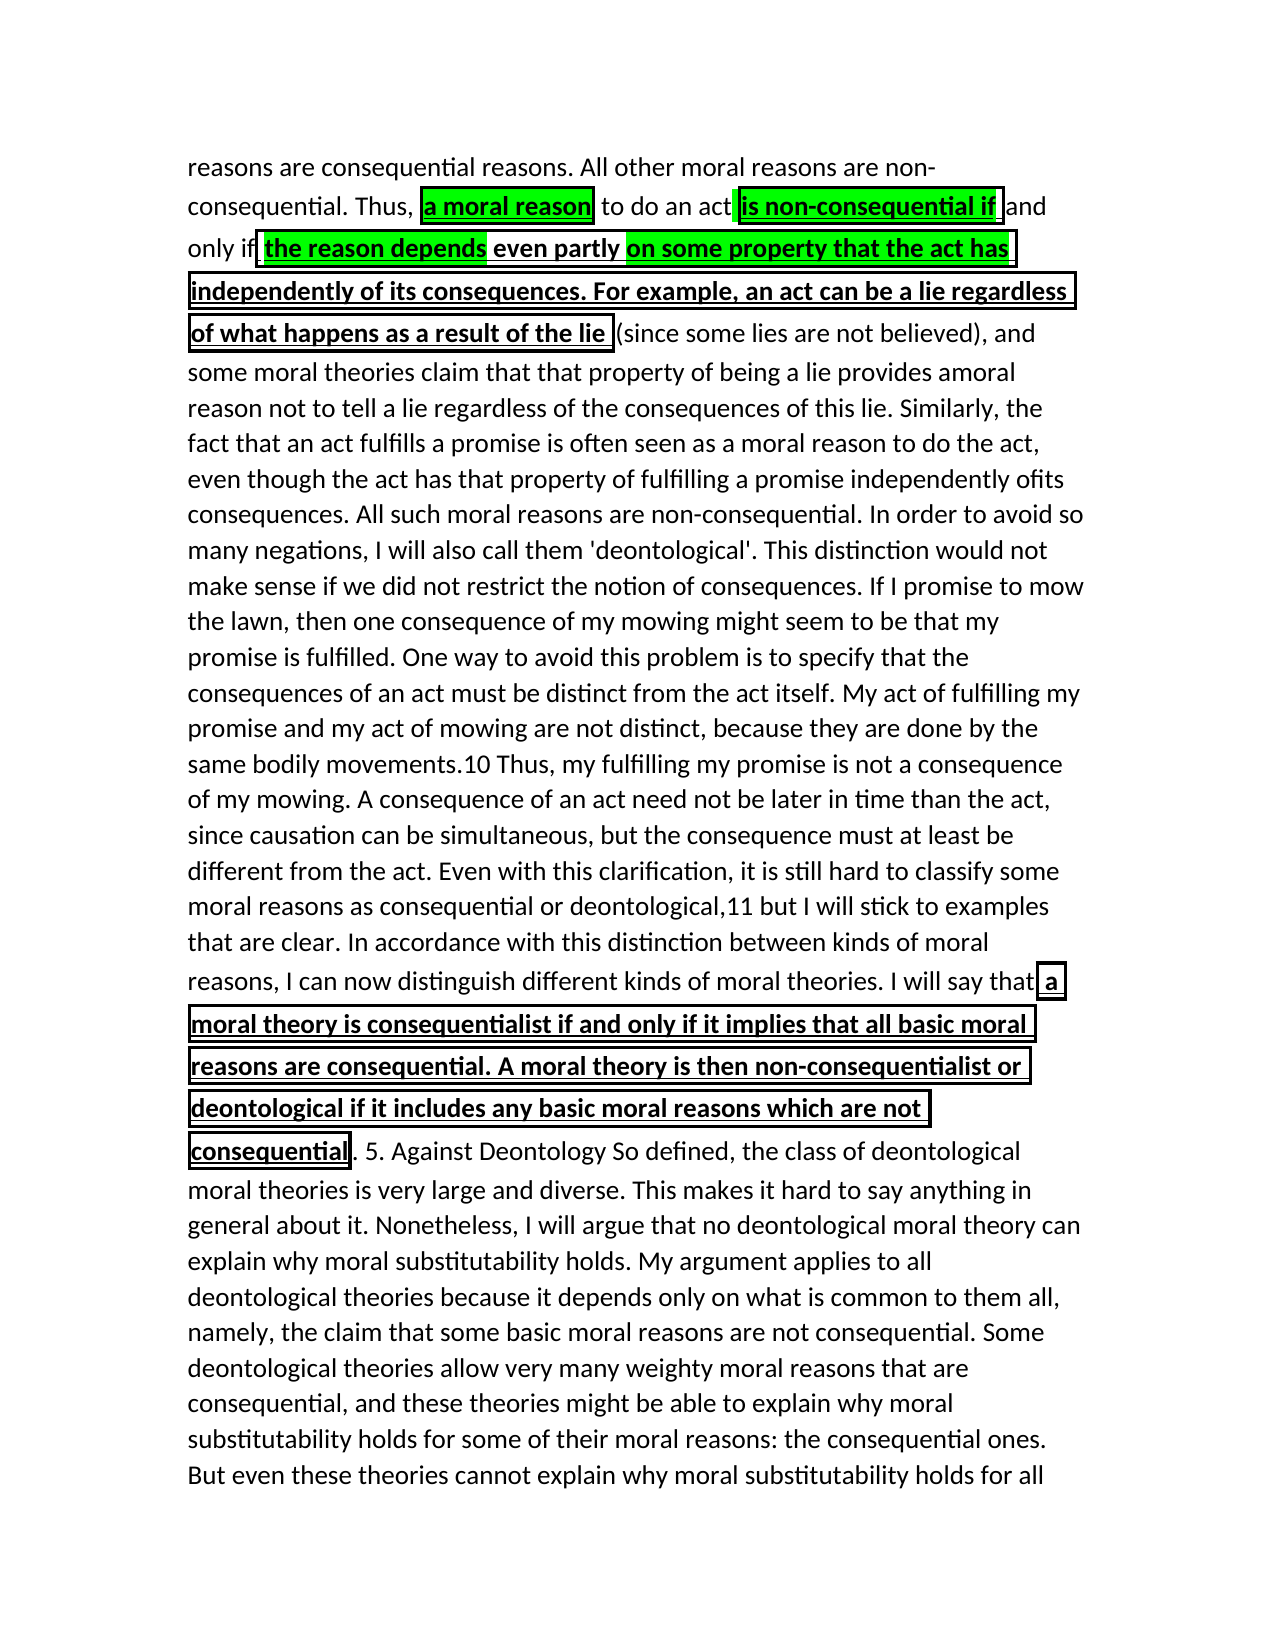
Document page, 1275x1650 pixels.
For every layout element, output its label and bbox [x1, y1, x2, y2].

text [187, 150, 1087, 1491]
